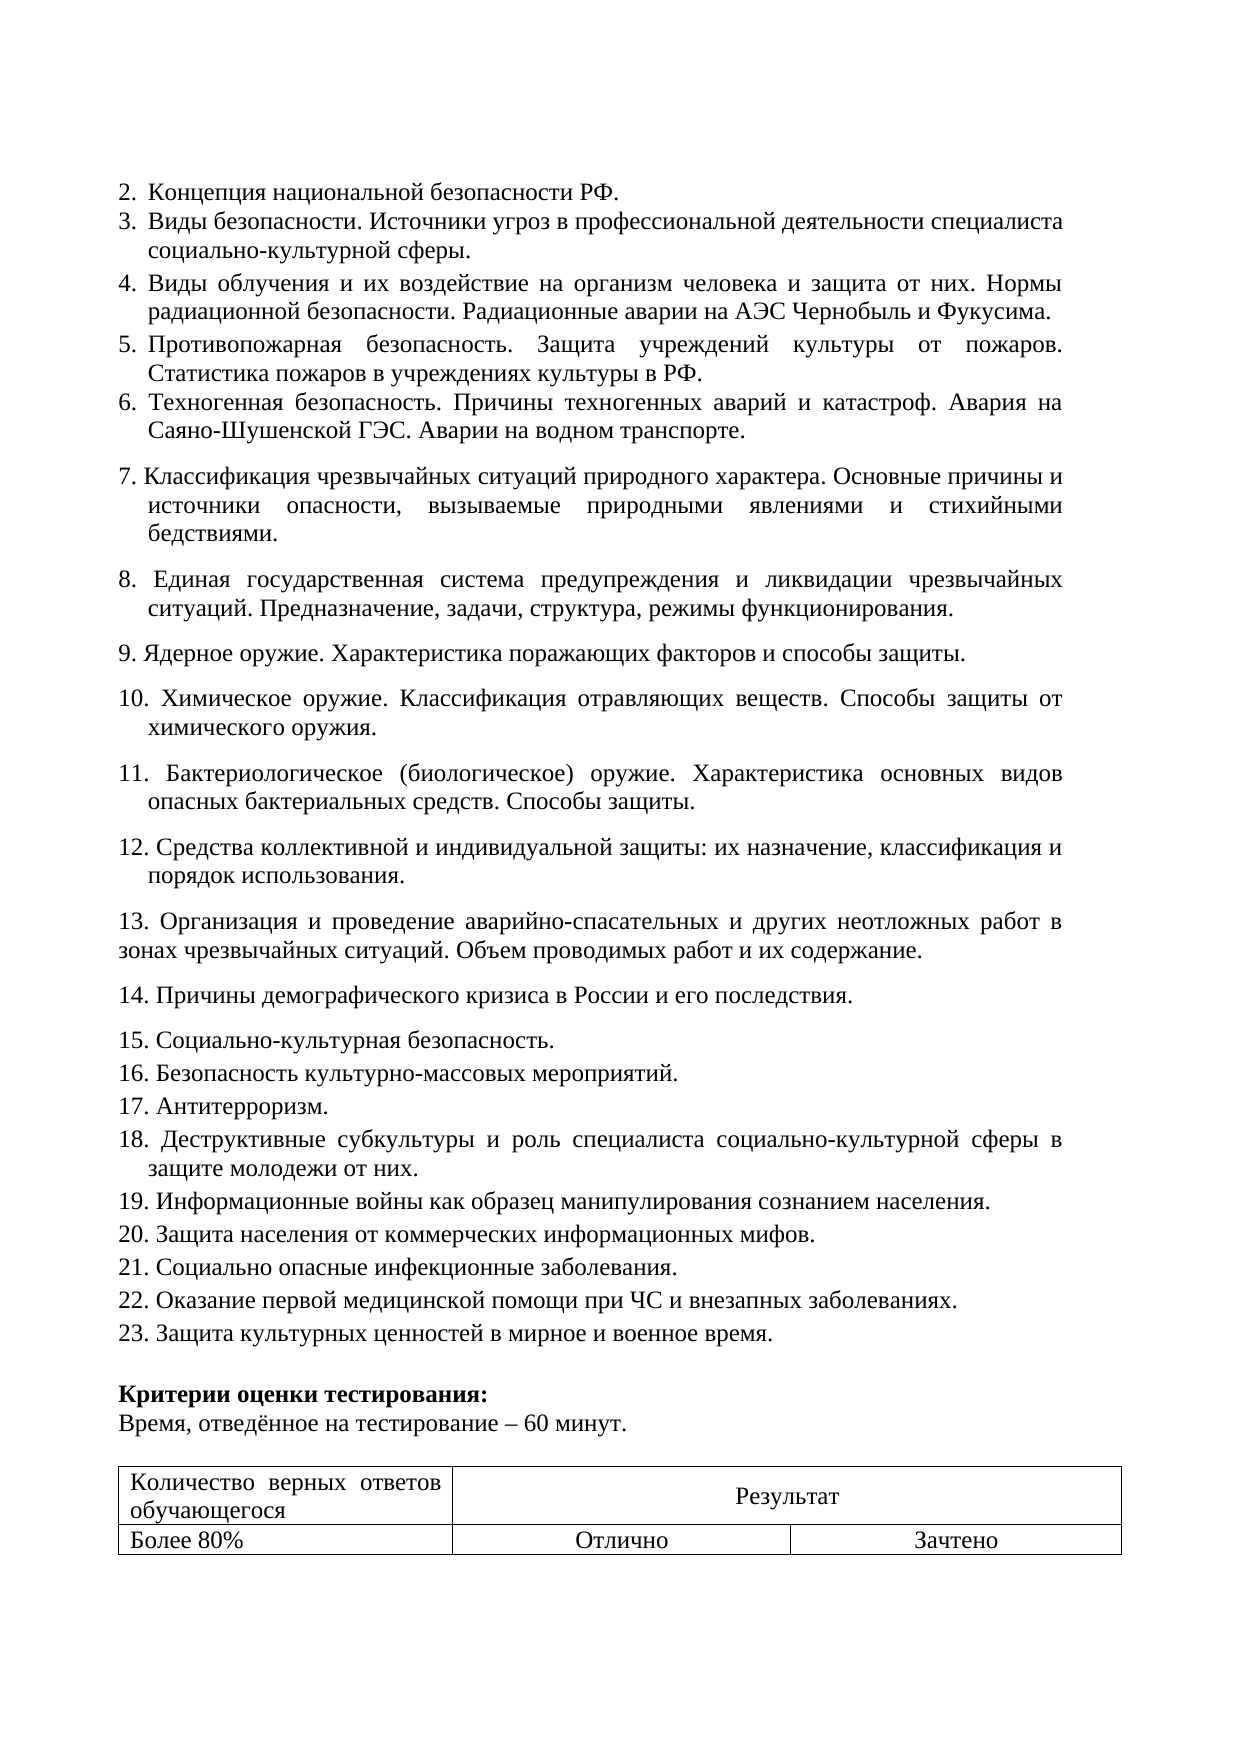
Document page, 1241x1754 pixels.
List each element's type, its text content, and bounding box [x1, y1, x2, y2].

text 18. Деструктивные субкультуры и роль специалиста социально-культурной сферы в защите молодежи от них. [118, 1124, 1063, 1182]
list Виды облучения и их воздействие на организм человека и защита от них. Нормы радиационной безопасности. Радиационные аварии на АЭС Чернобыль и Фукусима. [118, 268, 1063, 325]
table_cell Более 80% [119, 1525, 452, 1554]
text 11. Бактериологическое (биологическое) оружие. Характеристика основных видов опасных бактериальных средств. Способы защиты. [118, 758, 1063, 815]
text 17. Антитерроризм. [118, 1091, 1063, 1120]
text 6. Техногенная безопасность. Причины техногенных аварий и катастроф. Авария на Саяно-Шушенской ГЭС. Аварии на водном транспорте. [118, 387, 1063, 444]
text 7. Классификация чрезвычайных ситуаций природного характера. Основные причины и источники опасности, вызываемые природными явлениями и стихийными бедствиями. [118, 461, 1063, 547]
list Виды безопасности. Источники угроз в профессиональной деятельности специалиста социально-культурной сферы. [118, 206, 1063, 263]
list Противопожарная безопасность. Защита учреждений культуры от пожаров. Статистика пожаров в учреждениях культуры в РФ. [118, 329, 1063, 387]
text 22. Оказание первой медицинской помощи при ЧС и внезапных заболеваниях. [118, 1285, 1063, 1313]
table_header Результат [453, 1467, 1121, 1524]
table_header Количество верных ответов обучающегося [119, 1467, 452, 1524]
text Время, отведённое на тестирование – 60 минут. [118, 1408, 1122, 1437]
text 14. Причины демографического кризиса в России и его последствия. [118, 980, 1063, 1009]
text 15. Социально-культурная безопасность. [118, 1026, 1063, 1054]
table_cell Зачтено [791, 1525, 1121, 1554]
list Концепция национальной безопасности РФ. [118, 177, 1063, 206]
text Критерии оценки тестирования: [118, 1379, 1122, 1408]
text 10. Химическое оружие. Классификация отравляющих веществ. Способы защиты от химического оружия. [118, 683, 1063, 741]
text 16. Безопасность культурно-массовых мероприятий. [118, 1058, 1063, 1087]
text 20. Защита населения от коммерческих информационных мифов. [118, 1219, 1063, 1248]
text 12. Средства коллективной и индивидуальной защиты: их назначение, классификация и порядок использования. [118, 832, 1063, 889]
text 9. Ядерное оружие. Характеристика поражающих факторов и способы защиты. [118, 638, 1063, 667]
text 23. Защита культурных ценностей в мирное и военное время. [118, 1318, 1063, 1346]
text 8. Единая государственная система предупреждения и ликвидации чрезвычайных ситуаций. Предназначение, задачи, структура, режимы функционирования. [118, 564, 1063, 621]
text 19. Информационные войны как образец манипулирования сознанием населения. [118, 1186, 1063, 1215]
text 21. Социально опасные инфекционные заболевания. [118, 1252, 1063, 1281]
text 13. Организация и проведение аварийно-спасательных и других неотложных работ в зонах чрезвычайных ситуаций. Объем проводимых работ и их содержание. [118, 906, 1063, 963]
table_cell Отлично [453, 1525, 790, 1554]
